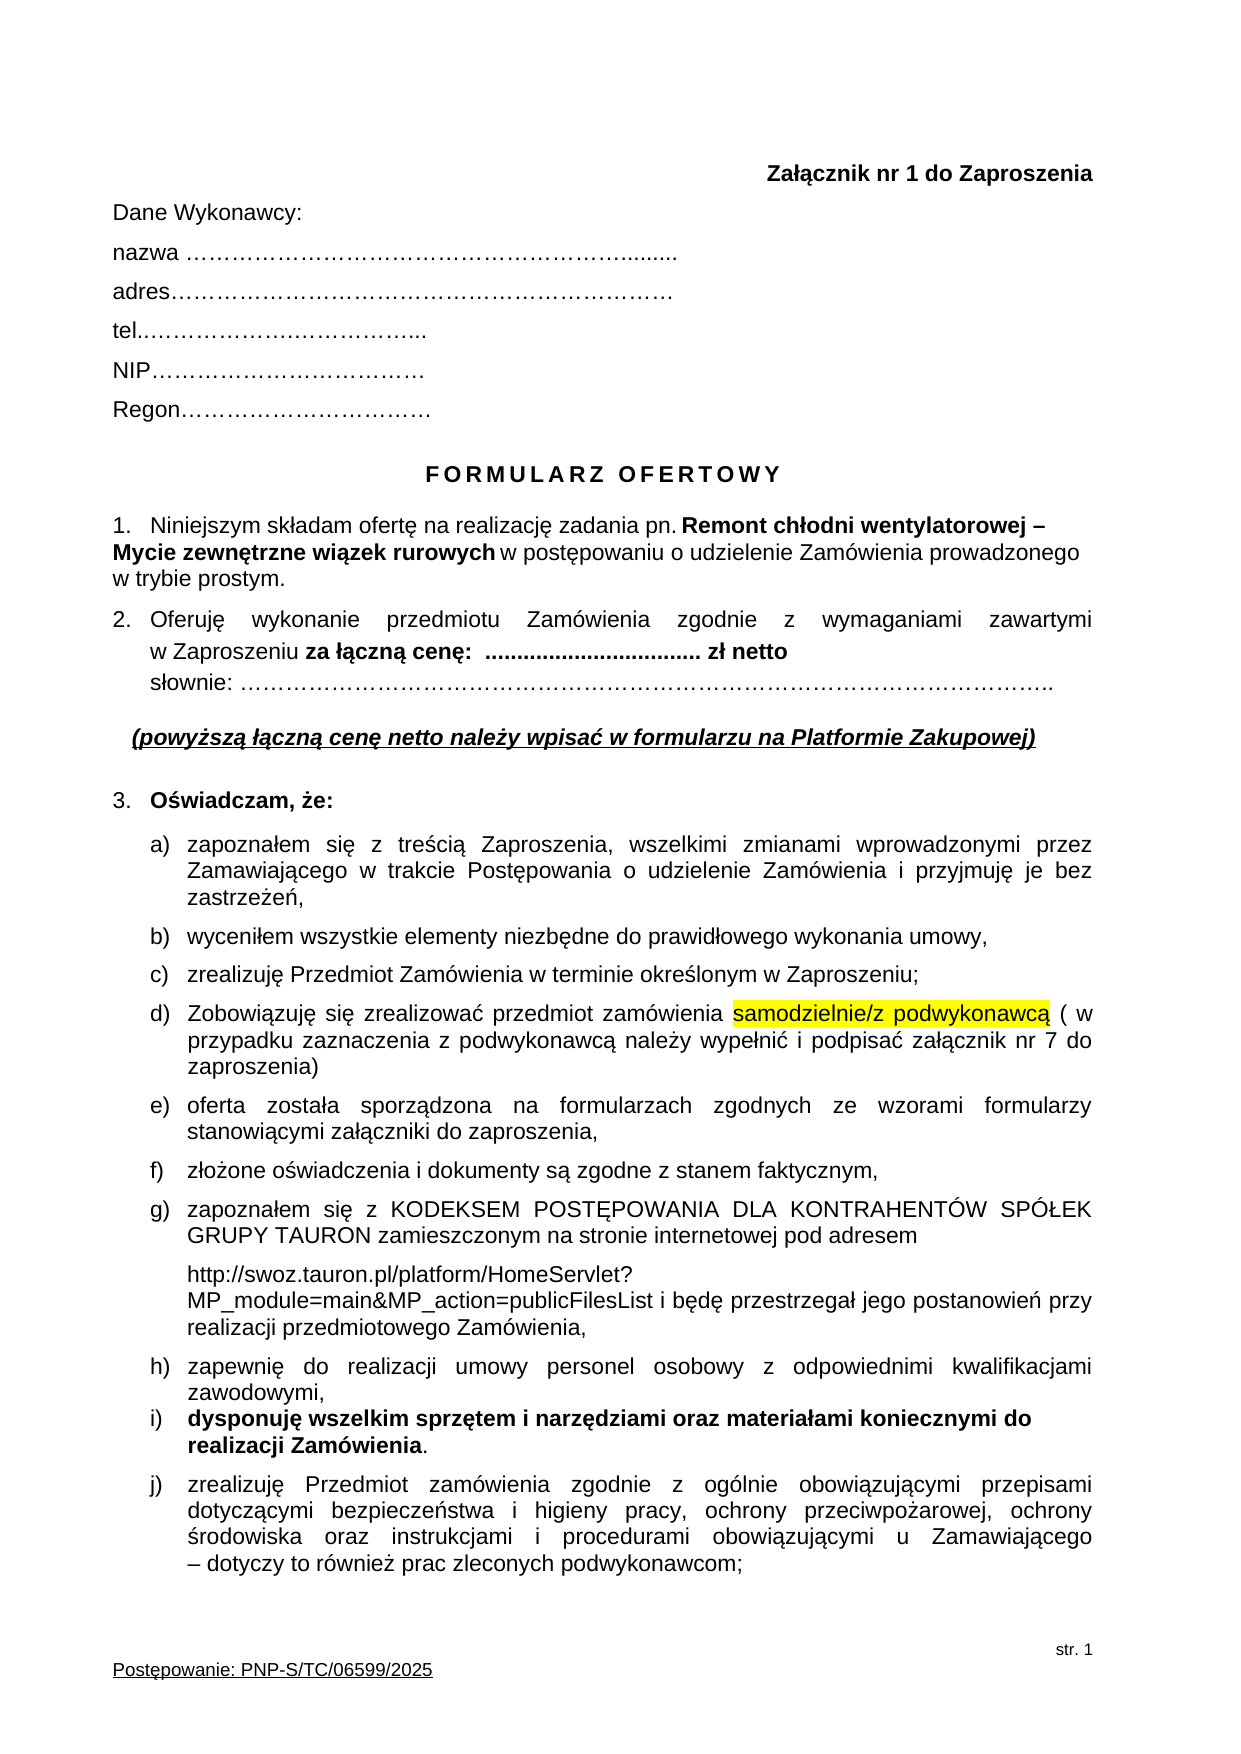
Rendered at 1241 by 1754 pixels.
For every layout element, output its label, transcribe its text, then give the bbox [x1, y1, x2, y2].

text Regon…………………………… [112, 396, 1093, 423]
subtitle Załącznik nr 1 do Zaproszenia [112, 160, 1093, 186]
list zapoznałem się z KODEKSEM POSTĘPOWANIA DLA KONTRAHENTÓW SPÓŁEK GRUPY TAURON zamieszczonym na stronie internetowej pod adresem [150, 1196, 1093, 1249]
list zapoznałem się z treścią Zaproszenia, wszelkimi zmianami wprowadzonymi przez Zamawiającego w trakcie Postępowania o udzielenie Zamówienia i przyjmuję je bez zastrzeżeń, [150, 831, 1093, 910]
text FORMULARZ OFERTOWY [112, 461, 1093, 487]
list wyceniłem wszystkie elementy niezbędne do prawidłowego wykonania umowy, [150, 923, 1093, 949]
text nazwa …………………………………………………......... [112, 238, 1093, 265]
list zapewnię do realizacji umowy personel osobowy z odpowiednimi kwalifikacjami zawodowymi, [150, 1353, 1093, 1405]
list złożone oświadczenia i dokumenty są zgodne z stanem faktycznym, [150, 1157, 1093, 1183]
list Zobowiązuję się zrealizować przedmiot zamówienia samodzielnie/z podwykonawcą ( w przypadku zaznaczenia z podwykonawcą należy wypełnić i podpisać załącznik nr 7 do zaproszenia) [150, 1000, 1093, 1079]
list oferta została sporządzona na formularzach zgodnych ze wzorami formularzy stanowiącymi załączniki do zaproszenia, [150, 1092, 1093, 1144]
list Oferuję wykonanie przedmiotu Zamówienia zgodnie z wymaganiami zawartymi w Zaproszeniu za łączną cenę: .................................. zł netto [112, 606, 1093, 664]
text tel..……………….……………... [112, 317, 1093, 344]
list Oświadczam, że: [112, 787, 1093, 813]
text słownie: …………………………………………………………………………………………….. [150, 669, 1093, 696]
list Niniejszym składam ofertę na realizację zadania pn. Remont chłodni wentylatorowej – Mycie zewnętrzne wiązek rurowych w postępowaniu o udzielenie Zamówienia prowadzonego w trybie prostym. [112, 512, 1093, 591]
text NIP……………………………… [112, 357, 1093, 383]
list zrealizuję Przedmiot Zamówienia w terminie określonym w Zaproszeniu; [150, 961, 1093, 988]
text adres………………………………………………………… [112, 278, 1093, 304]
list zrealizuję Przedmiot zamówienia zgodnie z ogólnie obowiązującymi przepisami dotyczącymi bezpieczeństwa i higieny pracy, ochrony przeciwpożarowej, ochrony środowiska oraz instrukcjami i procedurami obowiązującymi u Zamawiającego – dotyczy to również prac zleconych podwykonawcom; [150, 1471, 1093, 1576]
text Dane Wykonawcy: [112, 199, 1093, 225]
list dysponuję wszelkim sprzętem i narzędziami oraz materiałami koniecznymi do realizacji Zamówienia. [150, 1405, 1093, 1458]
text http://swoz.tauron.pl/platform/HomeServlet?MP_module=main&MP_action=publicFilesList i będę przestrzegał jego postanowień przy realizacji przedmiotowego Zamówienia, [187, 1261, 1093, 1340]
text (powyższą łączną cenę netto należy wpisać w formularzu na Platformie Zakupowej) [112, 724, 1093, 750]
